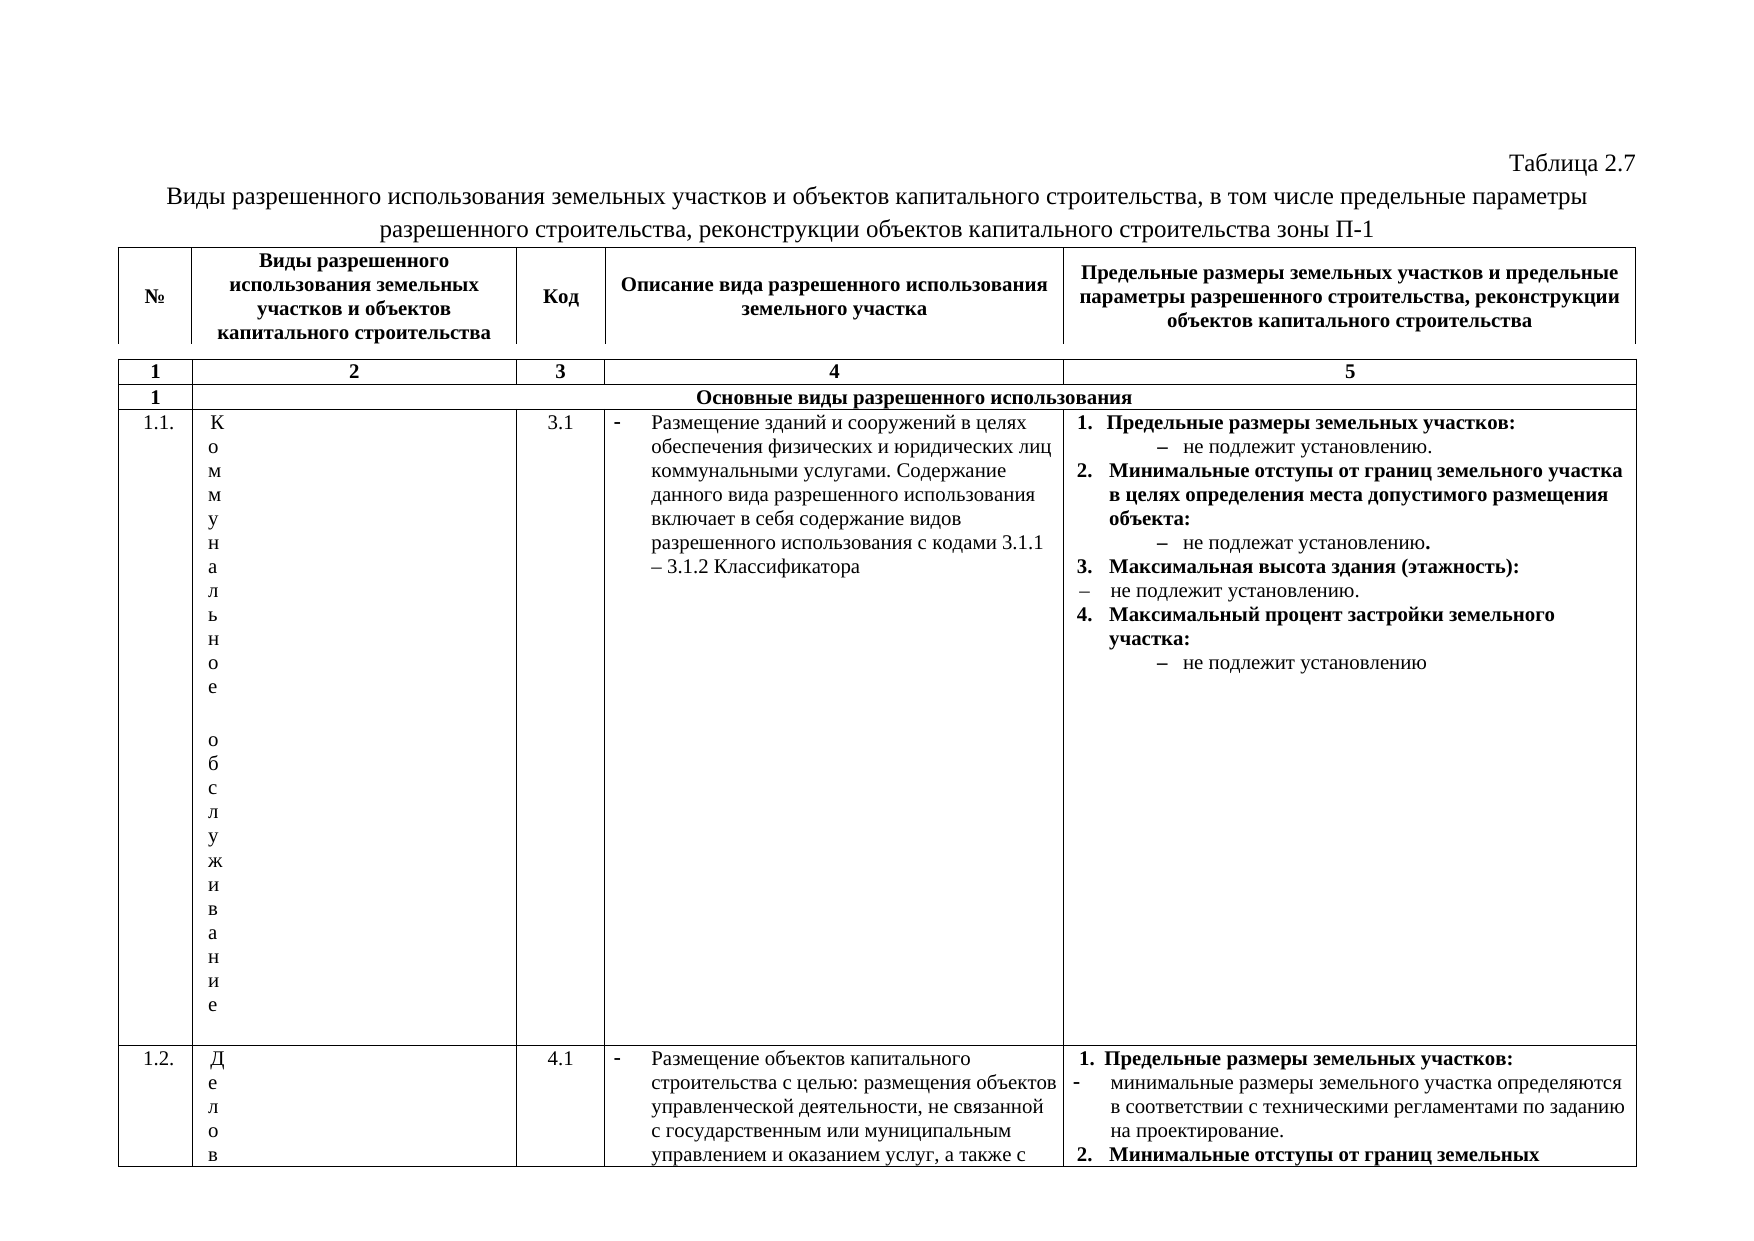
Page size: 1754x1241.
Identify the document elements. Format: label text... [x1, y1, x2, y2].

table_header Код [517, 248, 605, 344]
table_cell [605, 1046, 1063, 1166]
table_cell Предельные размеры земельных участков: – не подлежит установлению. Минимальные отступы от границ земельного участка в целях определения места допустимого размещения объекта: – не подлежат установлению. Максимальная высота здания (этажность): – не подлежит установлению. Максимальный процент застройки земельного участка: – не подлежит установлению [1064, 410, 1636, 1045]
table_header № [119, 248, 191, 344]
table_header 3 [517, 360, 604, 383]
table_cell Размещение зданий и сооружений в целях обеспечения физических и юридических лиц коммунальными услугами. Содержание данного вида разрешенного использования включает в себя содержание видов разрешенного использования с кодами 3.1.1 – 3.1.2 Классификатора [605, 410, 1063, 1045]
table_cell [119, 1046, 192, 1166]
table_header Предельные размеры земельных участков и предельные параметры разрешенного строительства, реконструкции объектов капитального строительства [1064, 248, 1635, 344]
text Виды разрешенного использования земельных участков и объектов капитального строительства, в том числе предельные параметры разрешенного строительства, реконструкции объектов капитального строительства зоны П-1 [118, 181, 1636, 242]
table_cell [1064, 1046, 1636, 1166]
table_cell Деловое управление [193, 1046, 516, 1166]
table_header 5 [1064, 360, 1636, 383]
table_cell 4.1 [517, 1046, 604, 1166]
table_cell 1 [119, 385, 192, 409]
table_header 2 [193, 360, 516, 383]
table_cell [119, 410, 192, 1045]
table_header 1 [119, 360, 192, 383]
table_cell Основные виды разрешенного использования [193, 385, 1636, 409]
table_cell 3.1 [517, 410, 604, 1045]
table_header Описание вида разрешенного использования земельного участка [606, 248, 1063, 344]
table_header Виды разрешенного использования земельных участков и объектов капитального строительства [192, 248, 516, 344]
table_header 4 [605, 360, 1063, 383]
table_cell Коммунальное обслуживание [193, 410, 516, 1045]
text Таблица 2.7 [118, 148, 1636, 176]
